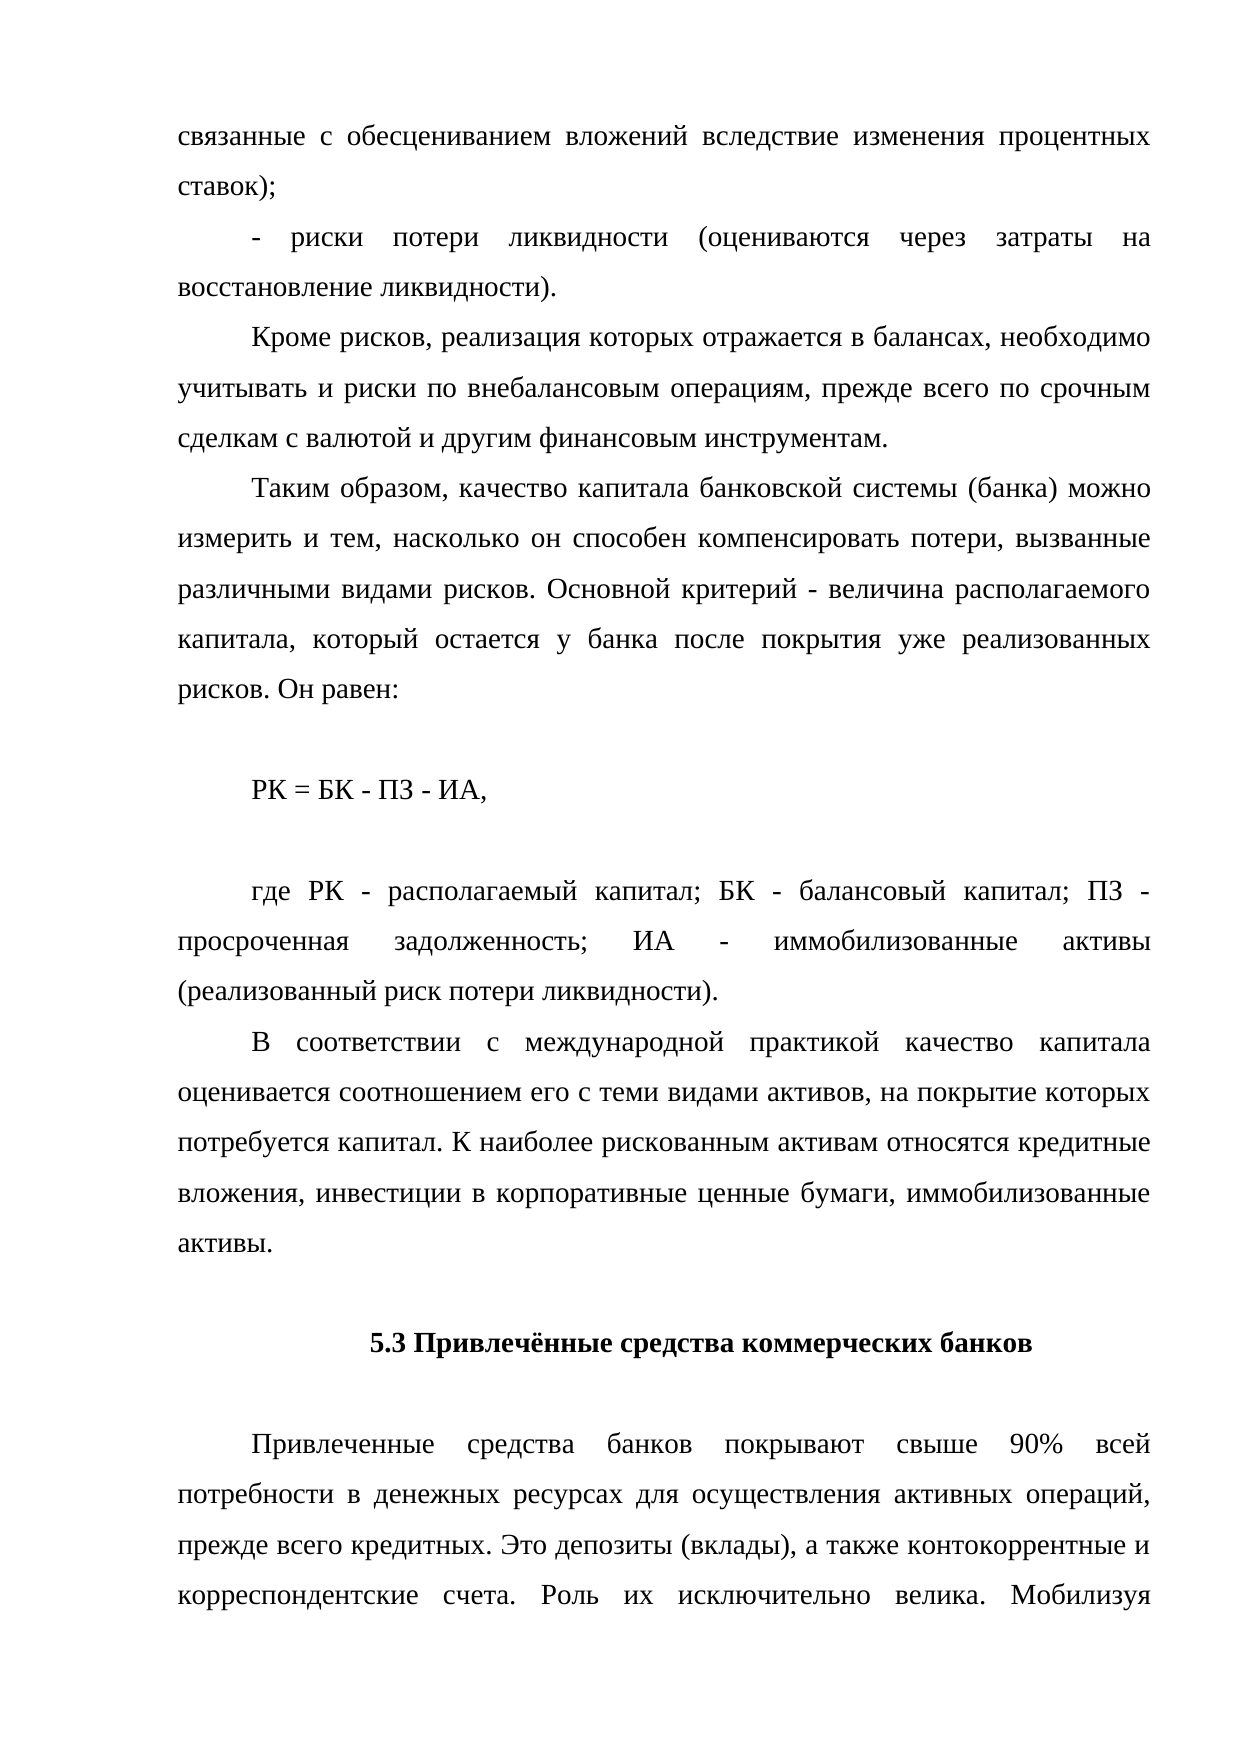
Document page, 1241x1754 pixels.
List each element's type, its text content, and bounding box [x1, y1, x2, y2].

text Кроме рисков, реализация которых отражается в балансах, необходимо учитывать и риски по внебалансовым операциям, прежде всего по срочным сделкам с валютой и другим финансовым инструментам. [177, 319, 1152, 453]
text В соответствии с международной практикой качество капитала оценивается соотношением его с теми видами активов, на покрытие которых потребуется капитал. К наиболее рискованным активам относятся кредитные вложения, инвестиции в корпоративные ценные бумаги, иммобилизованные активы. [177, 1024, 1152, 1258]
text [177, 1426, 1152, 1611]
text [177, 118, 1152, 202]
text Таким образом, качество капитала банковской системы (банка) можно измерить и тем, насколько он способен компенсировать потери, вызванные различными видами рисков. Основной критерий - величина располагаемого капитала, который остается у банка после покрытия уже реализованных рисков. Он равен: [177, 470, 1152, 705]
text где РК - располагаемый капитал; БК - балансовый капитал; ПЗ - просроченная задолженность; ИА - иммобилизованные активы (реализованный риск потери ликвидности). [177, 873, 1152, 1007]
text - риски потери ликвидности (оцениваются через затраты на восстановление ликвидности). [177, 219, 1152, 303]
text 5.3 Привлечённые средства коммерческих банков [177, 1326, 1152, 1359]
text РК = БК - ПЗ - ИА, [177, 772, 1152, 806]
